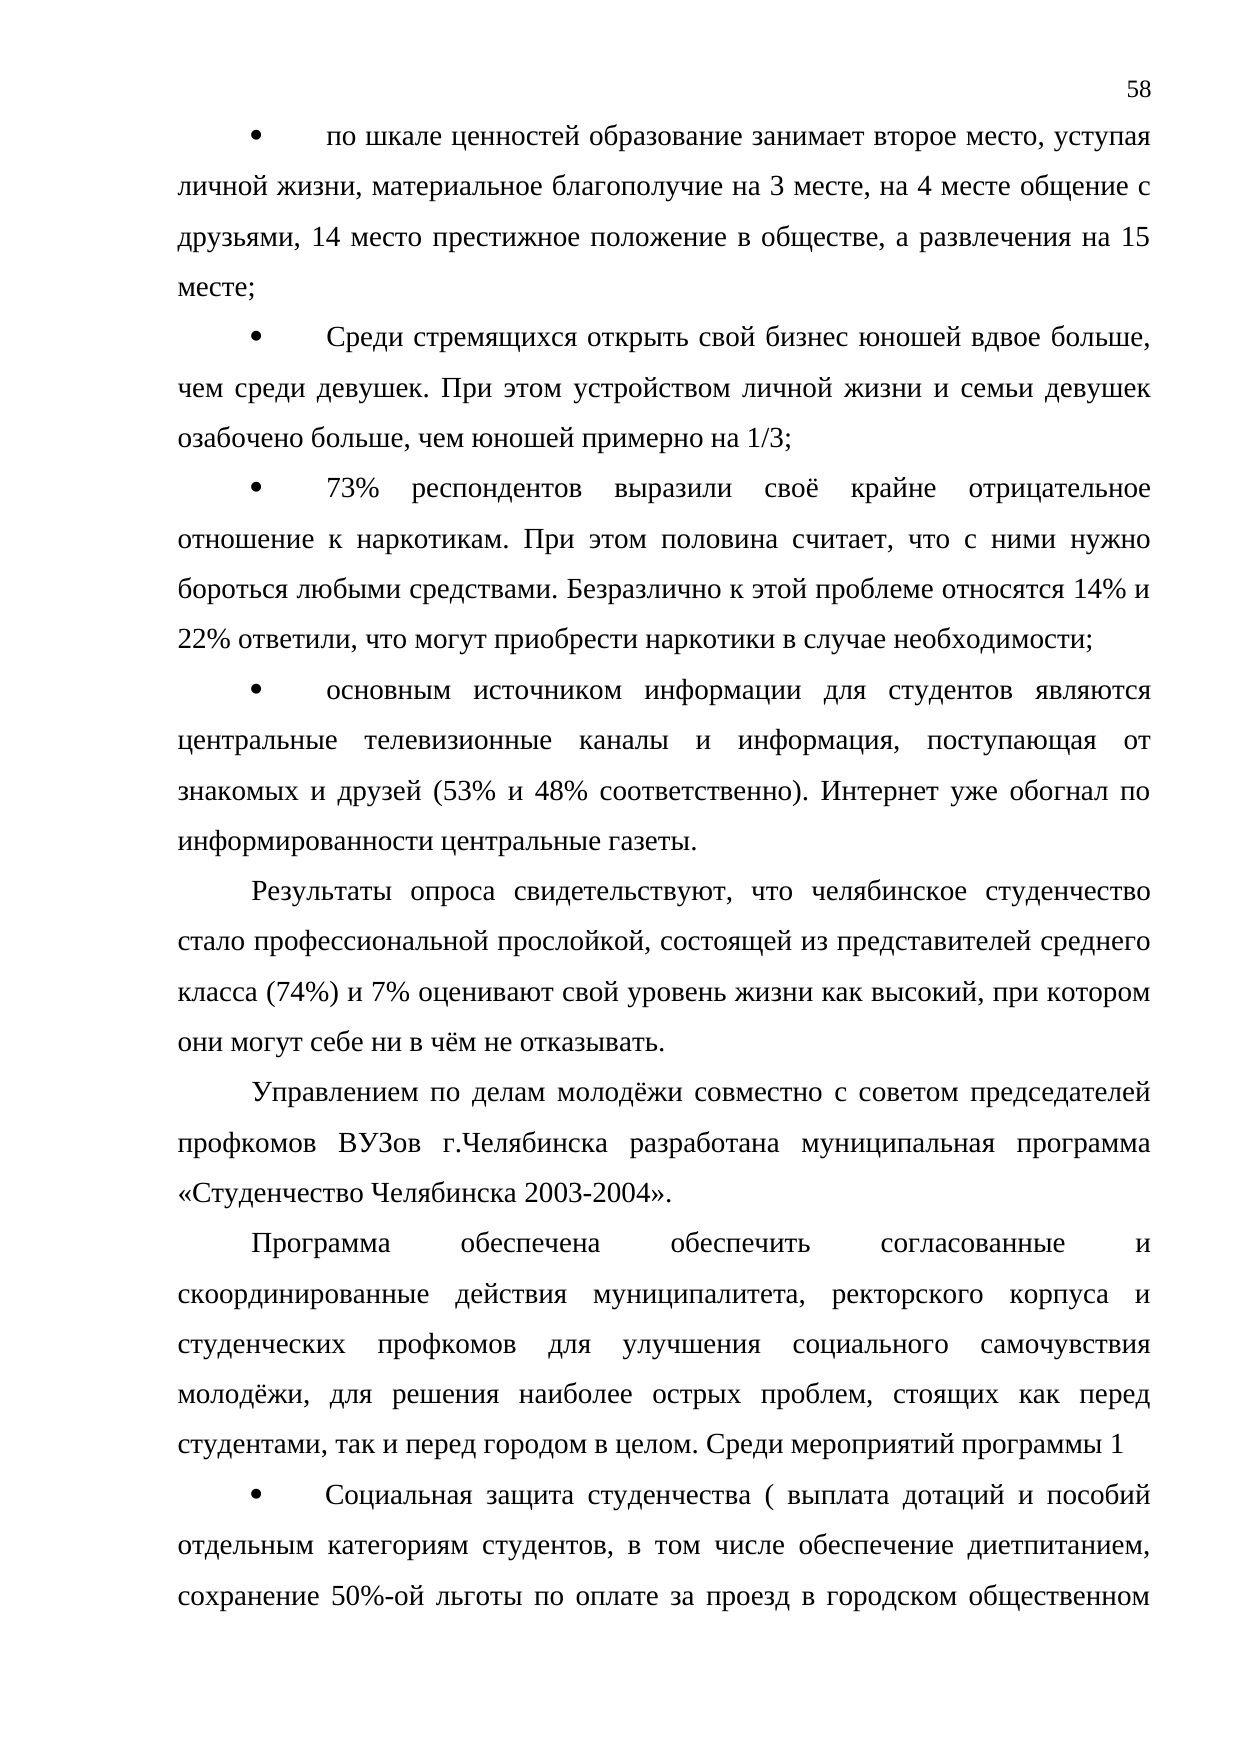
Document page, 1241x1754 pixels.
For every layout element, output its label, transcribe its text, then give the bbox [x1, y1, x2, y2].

text Управлением по делам молодёжи совместно с советом председателей профкомов ВУЗов г.Челябинска разработана муниципальная программа «Студенчество Челябинска 2003-2004». [177, 1074, 1152, 1209]
list по шкале ценностей образование занимает второе место, уступая личной жизни, материальное благополучие на 3 месте, на 4 месте общение с друзьями, 14 место престижное положение в обществе, а развлечения на 15 месте; [177, 118, 1152, 303]
list Среди стремящихся открыть свой бизнес юношей вдвое больше, чем среди девушек. При этом устройством личной жизни и семьи девушек озабочено больше, чем юношей примерно на 1/3; [177, 319, 1152, 454]
text Программа обеспечена обеспечить согласованные и скоординированные действия муниципалитета, ректорского корпуса и студенческих профкомов для улучшения социального самочувствия молодёжи, для решения наиболее острых проблем, стоящих как перед студентами, так и перед городом в целом. Среди мероприятий программы 1 [177, 1225, 1152, 1460]
list основным источником информации для студентов являются центральные телевизионные каналы и информация, поступающая от знакомых и друзей (53% и 48% соответственно). Интернет уже обогнал по информированности центральные газеты. [177, 672, 1152, 856]
text Результаты опроса свидетельствуют, что челябинское студенчество стало профессиональной прослойкой, состоящей из представителей среднего класса (74%) и 7% оценивают свой уровень жизни как высокий, при котором они могут себе ни в чём не отказывать. [177, 873, 1152, 1058]
list 73% респондентов выразили своё крайне отрицательное отношение к наркотикам. При этом половина считает, что с ними нужно бороться любыми средствами. Безразлично к этой проблеме относятся 14% и 22% ответили, что могут приобрести наркотики в случае необходимости; [177, 471, 1152, 655]
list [177, 1477, 1152, 1611]
